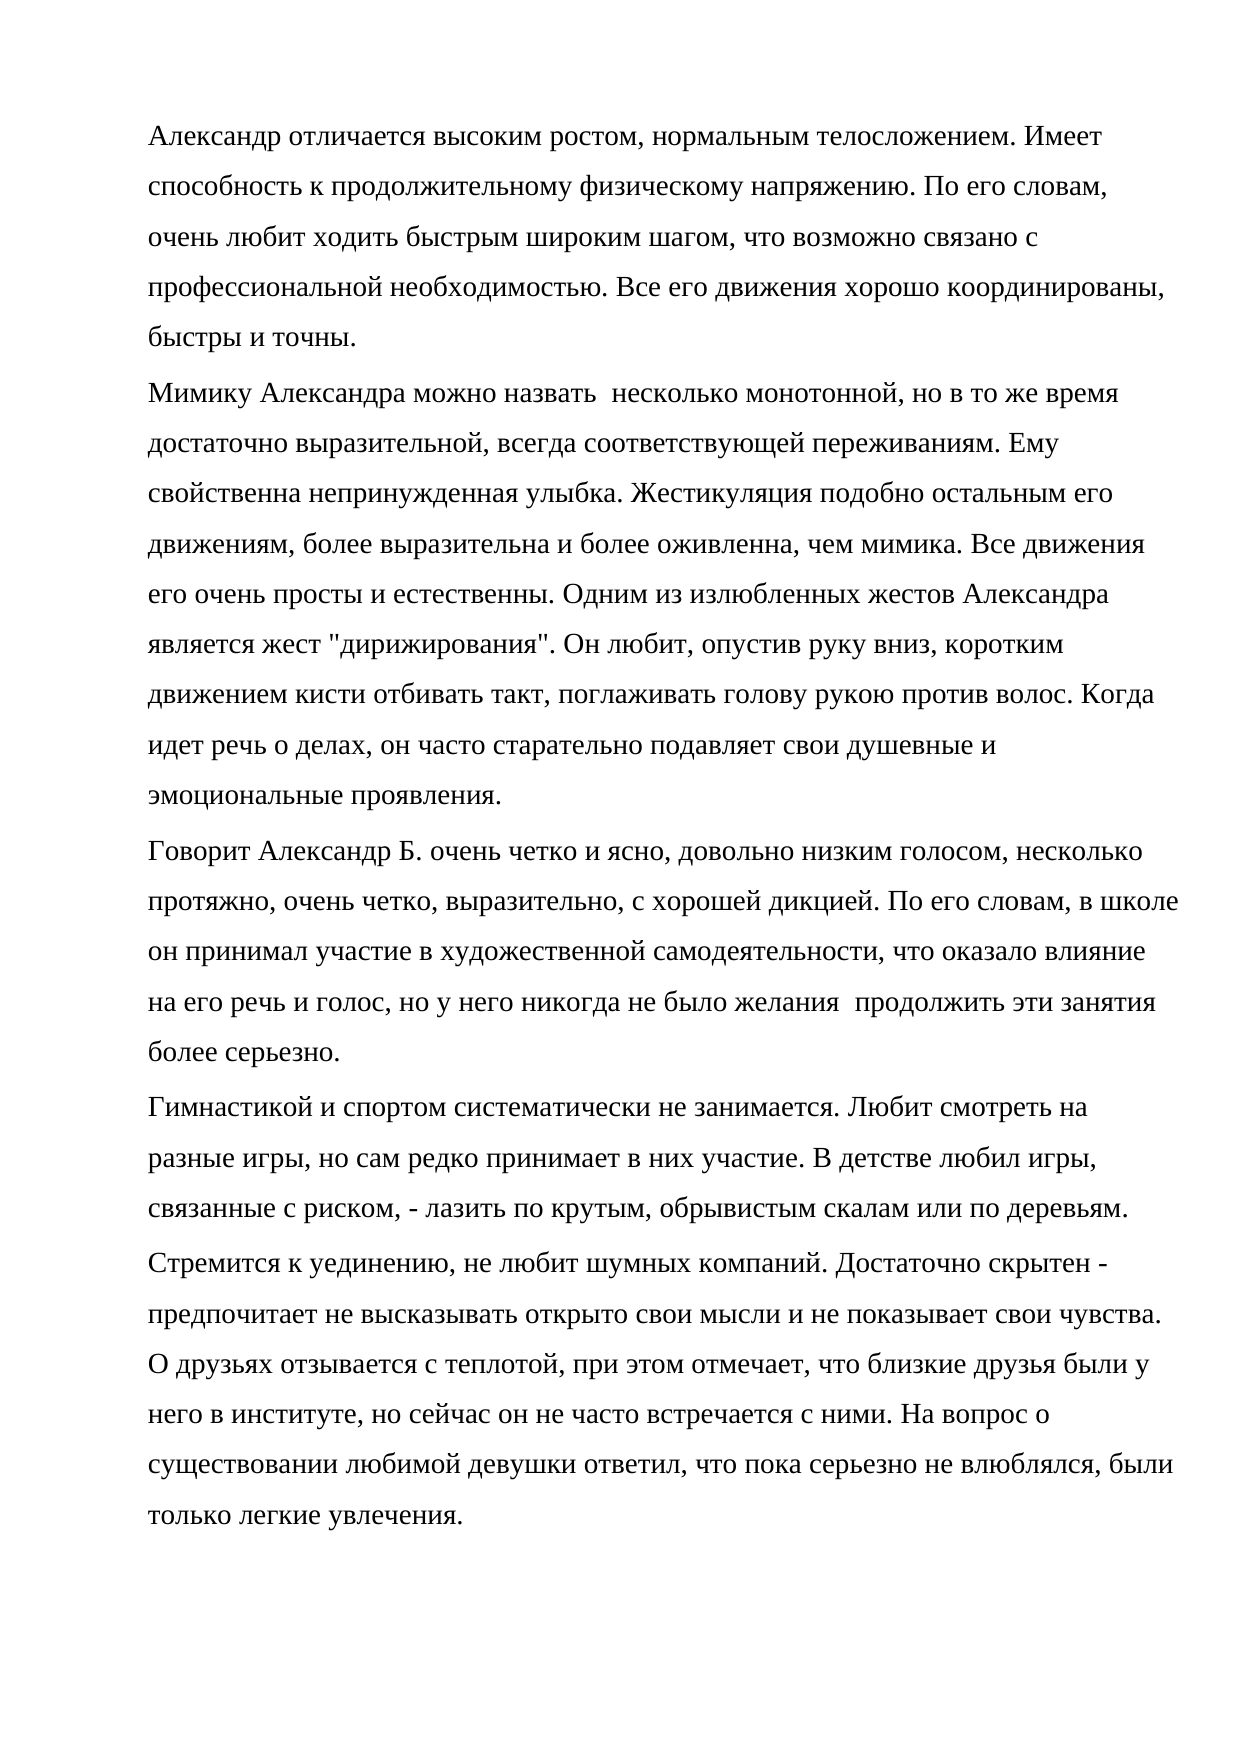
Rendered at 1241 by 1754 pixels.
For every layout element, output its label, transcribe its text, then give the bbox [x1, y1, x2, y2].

text Говорит Александр Б. очень четко и ясно, довольно низким голосом, несколько протяжно, очень четко, выразительно, с хорошей дикцией. По его словам, в школе он принимал участие в художественной самодеятельности, что оказало влияние на его речь и голос, но у него никогда не было желания продолжить эти занятия более серьезно. [148, 833, 1181, 1067]
text Гимнастикой и спортом систематически не занимается. Любит смотреть на разные игры, но сам редко принимает в них участие. В детстве любил игры, связанные с риском, - лазить по крутым, обрывистым скалам или по деревьям. [148, 1089, 1181, 1223]
text Александр отличается высоким ростом, нормальным телосложением. Имеет способность к продолжительному физическому напряжению. По его словам, очень любит ходить быстрым широким шагом, что возможно связано с профессиональной необходимостью. Все его движения хорошо координированы, быстры и точны. [148, 118, 1181, 353]
text Стремится к уединению, не любит шумных компаний. Достаточно скрытен - предпочитает не высказывать открыто свои мысли и не показывает свои чувства. О друзьях отзывается с теплотой, при этом отмечает, что близкие друзья были у него в институте, но сейчас он не часто встречается с ними. На вопрос о существовании любимой девушки ответил, что пока серьезно не влюблялся, были только легкие увлечения. [148, 1245, 1181, 1531]
text Мимику Александра можно назвать несколько монотонной, но в то же время достаточно выразительной, всегда соответствующей переживаниям. Ему свойственна непринужденная улыбка. Жестикуляция подобно остальным его движениям, более выразительна и более оживленна, чем мимика. Все движения его очень просты и естественны. Одним из излюбленных жестов Александра является жест "дирижирования". Он любит, опустив руку вниз, коротким движением кисти отбивать такт, поглаживать голову рукою против волос. Когда идет речь о делах, он часто старательно подавляет свои душевные и эмоциональные проявления. [148, 375, 1181, 811]
